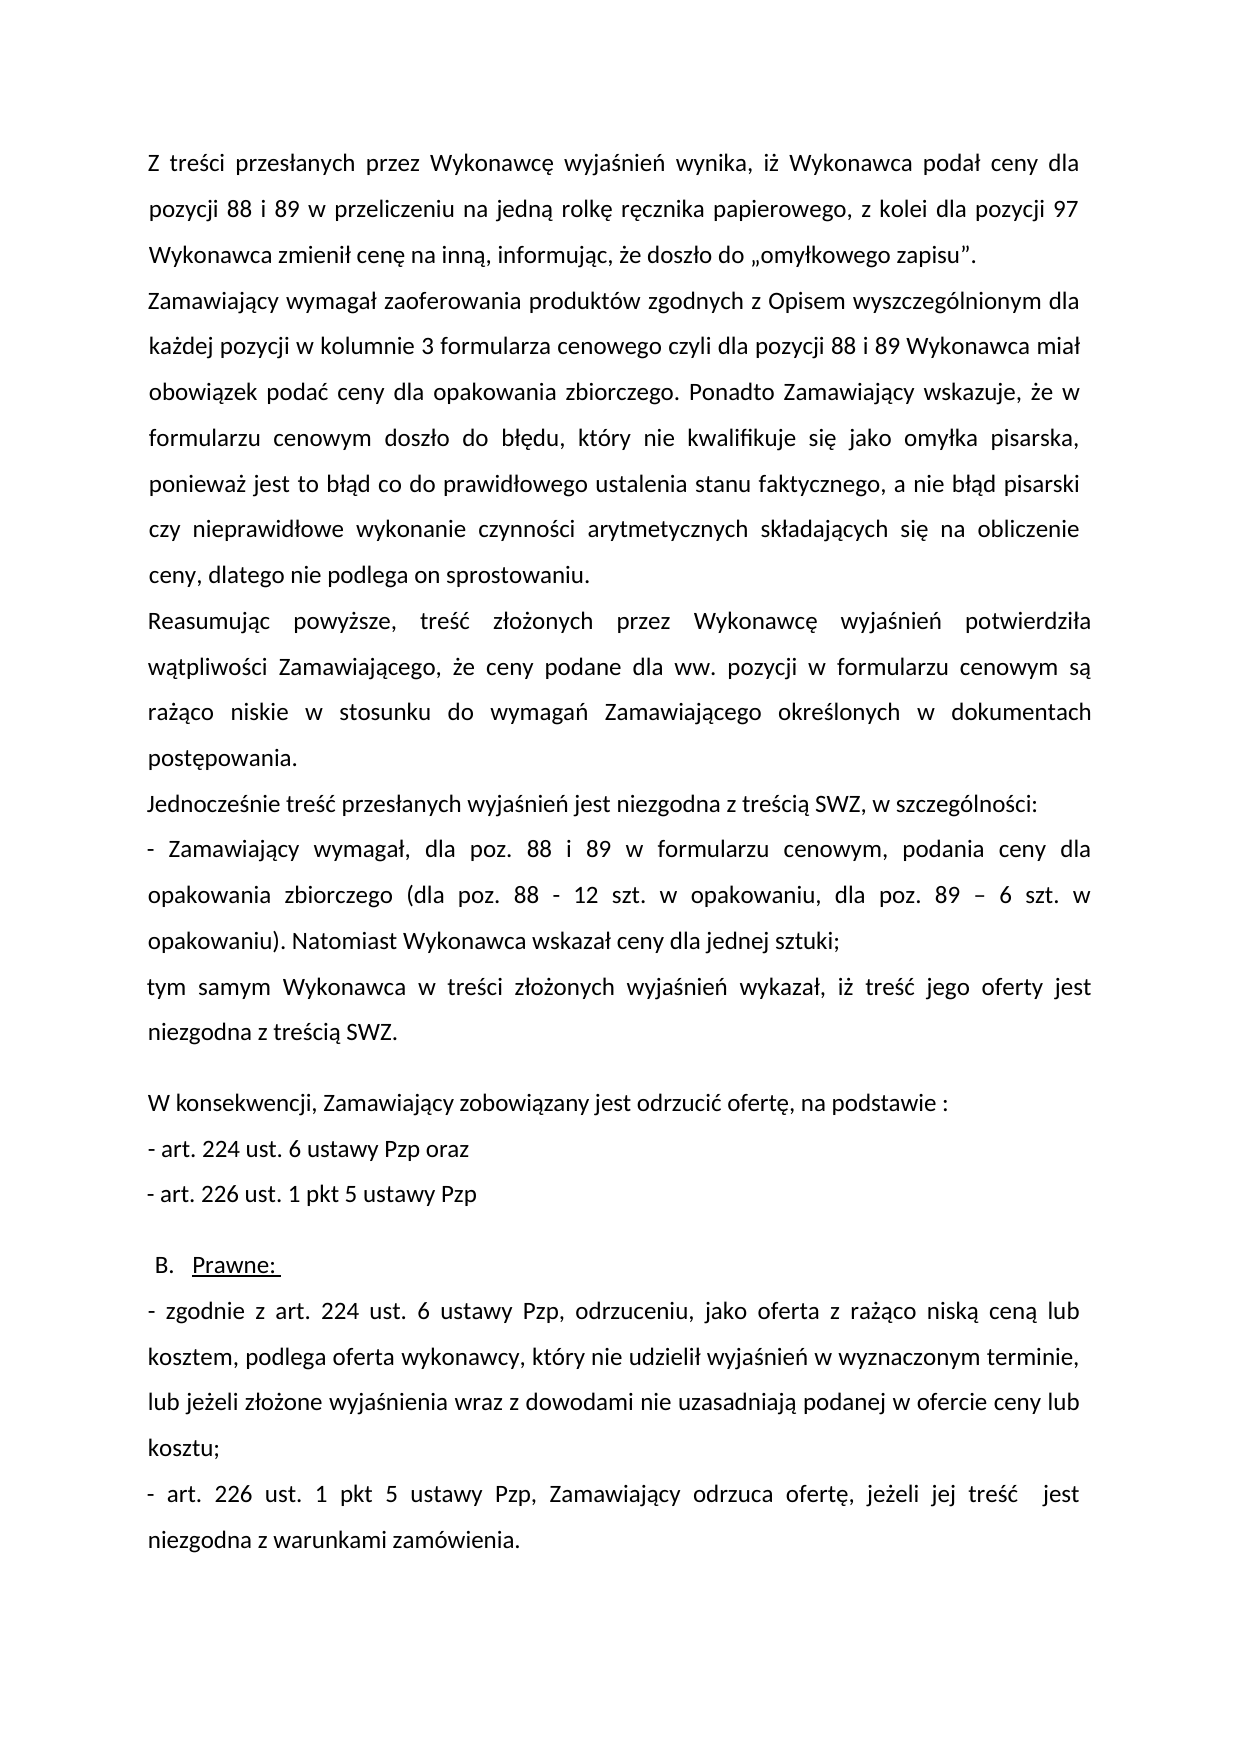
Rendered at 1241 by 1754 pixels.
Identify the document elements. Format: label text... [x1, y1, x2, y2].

list - art. 224 ust. 6 ustawy Pzp oraz [148, 1133, 1093, 1163]
list Prawne: [154, 1249, 1093, 1280]
text Zamawiający wymagał zaoferowania produktów zgodnych z Opisem wyszczególnionym dla każdej pozycji w kolumnie 3 formularza cenowego czyli dla pozycji 88 i 89 Wykonawca miał obowiązek podać ceny dla opakowania zbiorczego. Ponadto Zamawiający wskazuje, że w formularzu cenowym doszło do błędu, który nie kwalifikuje się jako omyłka pisarska, ponieważ jest to błąd co do prawidłowego ustalenia stanu faktycznego, a nie błąd pisarski czy nieprawidłowe wykonanie czynności arytmetycznych składających się na obliczenie ceny, dlatego nie podlega on sprostowaniu. [148, 285, 1081, 590]
text Reasumując powyższe, treść złożonych przez Wykonawcę wyjaśnień potwierdziła wątpliwości Zamawiającego, że ceny podane dla ww. pozycji w formularzu cenowym są rażąco niskie w stosunku do wymagań Zamawiającego określonych w dokumentach postępowania. [148, 605, 1093, 773]
text tym samym Wykonawca w treści złożonych wyjaśnień wykazał, iż treść jego oferty jest niezgodna z treścią SWZ. [147, 971, 1093, 1047]
list W konsekwencji, Zamawiający zobowiązany jest odrzucić ofertę, na podstawie : [118, 1087, 1093, 1118]
text - art. 226 ust. 1 pkt 5 ustawy Pzp [147, 1179, 1093, 1209]
text - art. 226 ust. 1 pkt 5 ustawy Pzp, Zamawiający odrzuca ofertę, jeżeli jej treść jest niezgodna z warunkami zamówienia. [147, 1478, 1081, 1554]
text Jednocześnie treść przesłanych wyjaśnień jest niezgodna z treścią SWZ, w szczególności: [147, 788, 1093, 818]
text - Zamawiający wymagał, dla poz. 88 i 89 w formularzu cenowym, podania ceny dla opakowania zbiorczego (dla poz. 88 - 12 szt. w opakowaniu, dla poz. 89 – 6 szt. w opakowaniu). Natomiast Wykonawca wskazał ceny dla jednej sztuki; [147, 833, 1093, 956]
text - zgodnie z art. 224 ust. 6 ustawy Pzp, odrzuceniu, jako oferta z rażąco niską ceną lub kosztem, podlega oferta wykonawcy, który nie udzielił wyjaśnień w wyznaczonym terminie, lub jeżeli złożone wyjaśnienia wraz z dowodami nie uzasadniają podanej w ofercie ceny lub kosztu; [148, 1295, 1081, 1463]
text Z treści przesłanych przez Wykonawcę wyjaśnień wynika, iż Wykonawca podał ceny dla pozycji 88 i 89 w przeliczeniu na jedną rolkę ręcznika papierowego, z kolei dla pozycji 97 Wykonawca zmienił cenę na inną, informując, że doszło do „omyłkowego zapisu”. [148, 148, 1081, 269]
